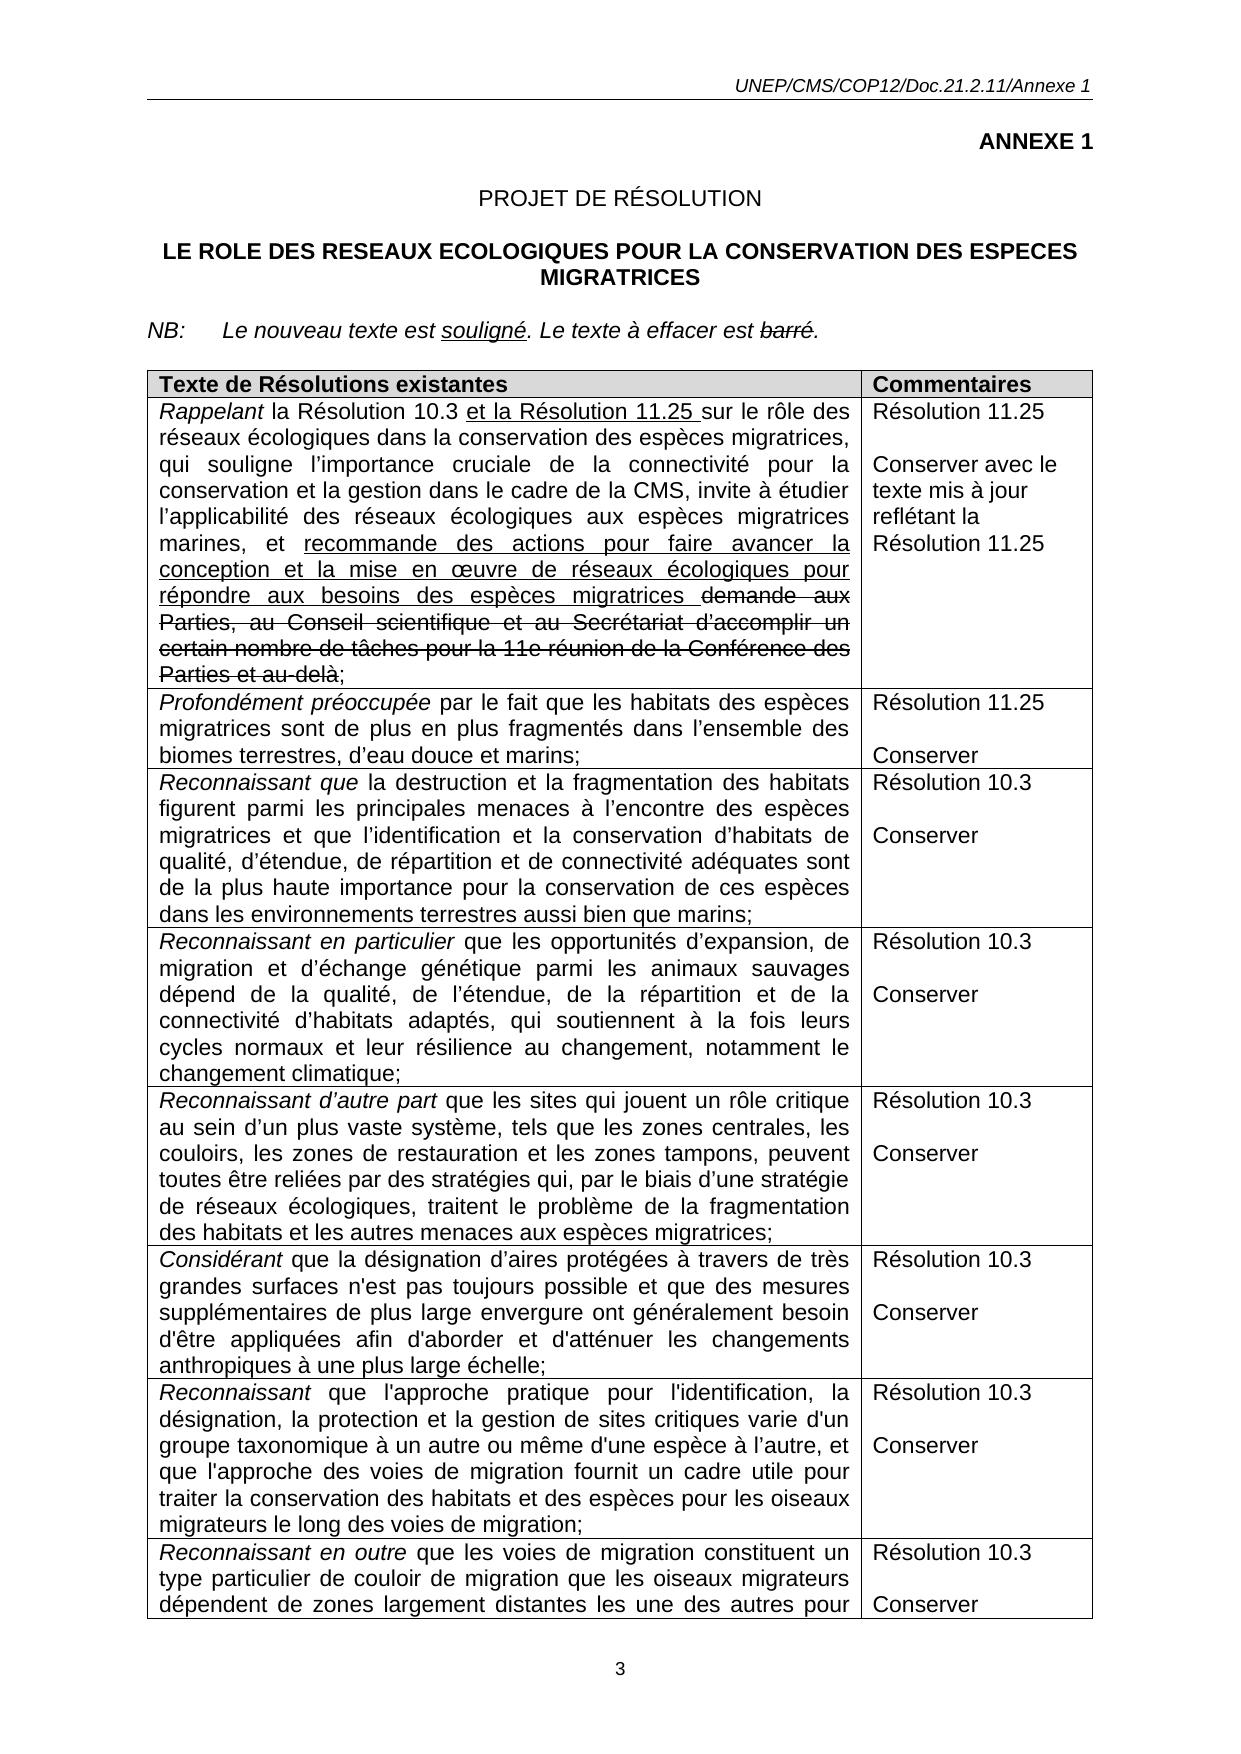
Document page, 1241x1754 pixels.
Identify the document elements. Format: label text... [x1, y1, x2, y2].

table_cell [148, 1539, 861, 1617]
table_cell Considérant que la désignation d’aires protégées à travers de très grandes surfaces n'est pas toujours possible et que des mesures supplémentaires de plus large envergure ont généralement besoin d'être appliquées afin d'aborder et d'atténuer les changements anthropiques à une plus large échelle; [148, 1246, 861, 1378]
text NB: Le nouveau texte est souligné. Le texte à effacer est barré. [147, 317, 1093, 343]
text PROJET DE RÉSOLUTION [147, 185, 1093, 211]
table_cell Reconnaissant que la destruction et la fragmentation des habitats figurent parmi les principales menaces à l’encontre des espèces migratrices et que l’identification et la conservation d’habitats de qualité, d’étendue, de répartition et de connectivité adéquates sont de la plus haute importance pour la conservation de ces espèces dans les environnements terrestres aussi bien que marins; [148, 769, 861, 927]
text LE ROLE DES RESEAUX ECOLOGIQUES POUR LA CONSERVATION DES ESPECES MIGRATRICES [147, 238, 1093, 290]
table_cell Profondément préoccupée par le fait que les habitats des espèces migratrices sont de plus en plus fragmentés dans l’ensemble des biomes terrestres, d’eau douce et marins; [148, 689, 861, 768]
table_cell Résolution 10.3 Conserver [862, 928, 1092, 1086]
table_header Texte de Résolutions existantes [148, 371, 861, 397]
table_cell Résolution 11.25 Conserver avec le texte mis à jour reflétant la Résolution 11.25 [862, 398, 1092, 688]
table_cell Résolution 11.25 Conserver [862, 689, 1092, 768]
table_cell Reconnaissant que l'approche pratique pour l'identification, la désignation, la protection et la gestion de sites critiques varie d'un groupe taxonomique à un autre ou même d'une espèce à l’autre, et que l'approche des voies de migration fournit un cadre utile pour traiter la conservation des habitats et des espèces pour les oiseaux migrateurs le long des voies de migration; [148, 1379, 861, 1537]
table_cell Résolution 10.3 Conserver [862, 769, 1092, 927]
table_cell Reconnaissant d’autre part que les sites qui jouent un rôle critique au sein d’un plus vaste système, tels que les zones centrales, les couloirs, les zones de restauration et les zones tampons, peuvent toutes être reliées par des stratégies qui, par le biais d’une stratégie de réseaux écologiques, traitent le problème de la fragmentation des habitats et les autres menaces aux espèces migratrices; [148, 1087, 861, 1245]
table_cell Résolution 10.3 Conserver [862, 1087, 1092, 1245]
table_cell Résolution 10.3 Conserver [862, 1246, 1092, 1378]
text AnnexE 1 [147, 128, 1093, 154]
table_header Commentaires [862, 371, 1092, 397]
table_cell Résolution 10.3 Conserver [862, 1379, 1092, 1537]
table_cell Rappelant la Résolution 10.3 et la Résolution 11.25 sur le rôle des réseaux écologiques dans la conservation des espèces migratrices, qui souligne l’importance cruciale de la connectivité pour la conservation et la gestion dans le cadre de la CMS, invite à étudier l’applicabilité des réseaux écologiques aux espèces migratrices marines, et recommande des actions pour faire avancer la conception et la mise en œuvre de réseaux écologiques pour répondre aux besoins des espèces migratrices demande aux Parties, au Conseil scientifique et au Secrétariat d’accomplir un certain nombre de tâches pour la 11e réunion de la Conférence des Parties et au-delà; [148, 398, 861, 688]
table_cell Reconnaissant en particulier que les opportunités d’expansion, de migration et d’échange génétique parmi les animaux sauvages dépend de la qualité, de l’étendue, de la répartition et de la connectivité d’habitats adaptés, qui soutiennent à la fois leurs cycles normaux et leur résilience au changement, notamment le changement climatique; [148, 928, 861, 1086]
table_cell Résolution 10.3 Conserver [862, 1539, 1092, 1617]
